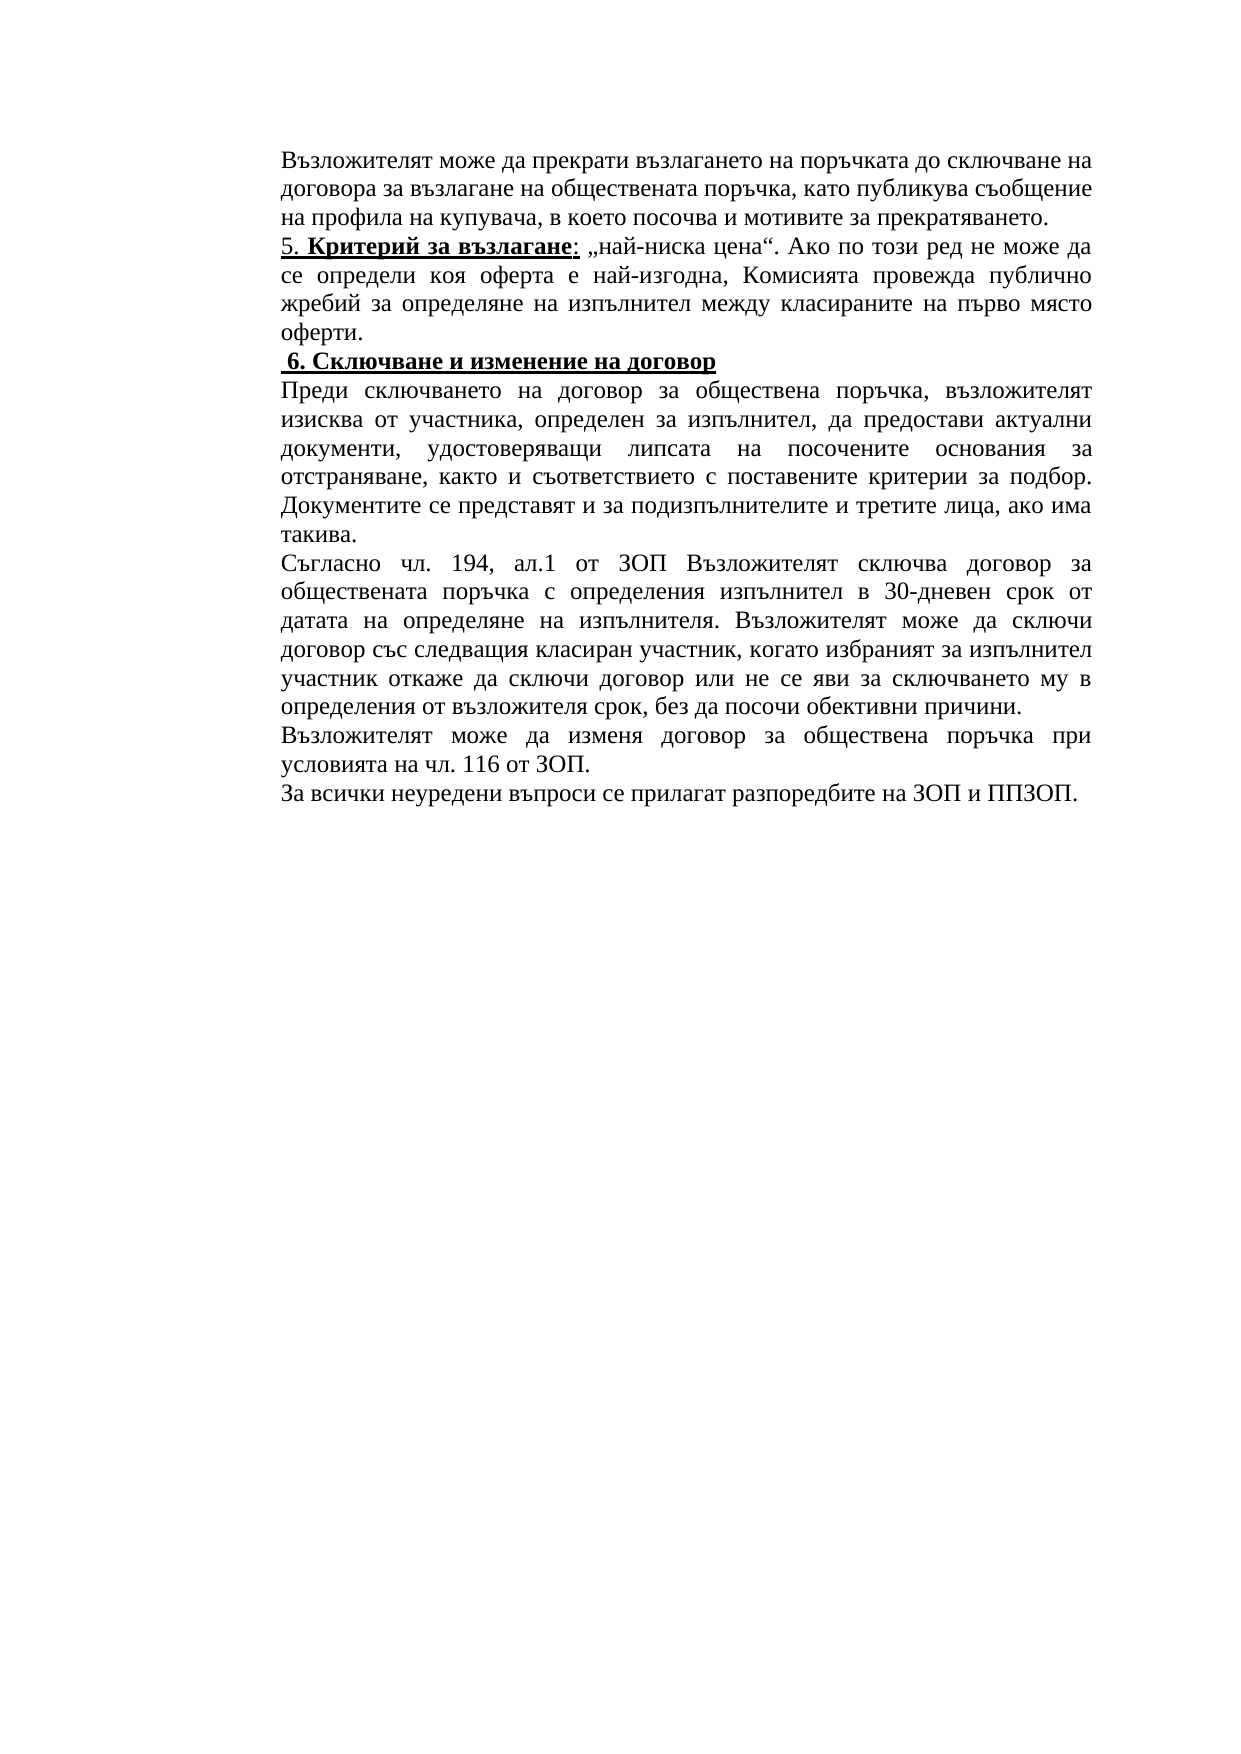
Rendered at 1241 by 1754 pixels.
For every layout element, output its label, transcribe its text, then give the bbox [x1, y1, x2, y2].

text Преди сключването на договор за обществена поръчка, възложителят изисква от участника, определен за изпълнител, да предостави актуални документи, удостоверяващи липсата на посочените основания за отстраняване, както и съответствието с поставените критерии за подбор. Документите се представят и за подизпълнителите и третите лица, ако има такива. [281, 375, 1093, 548]
text Възложителят може да прекрати възлагането на поръчката до сключване на договора за възлагане на обществената поръчка, като публикува съобщение на профила на купувача, в което посочва и мотивите за прекратяването. [281, 145, 1093, 231]
text Възложителят може да изменя договор за обществена поръчка при условията на чл. 116 от ЗОП. [281, 720, 1092, 778]
text Съгласно чл. 194, ал.1 от ЗОП Възложителят сключва договор за обществената поръчка с определения изпълнител в 30-дневен срок от датата на определяне на изпълнителя. Възложителят може да сключи договор със следващия класиран участник, когато избраният за изпълнител участник откаже да сключи договор или не се яви за сключването му в определения от възложителя срок, без да посочи обективни причини. [281, 548, 1093, 720]
list Критерий за възлагане: „най-ниска цена“. Ако по този ред не може да се определи коя оферта е най-изгодна, Комисията провежда публично жребий за определяне на изпълнител между класираните на първо място оферти. [281, 231, 1093, 346]
text За всички неуредени въпроси се прилагат разпоредбите на ЗОП и ППЗОП. [281, 778, 1105, 806]
text 6. Сключване и изменение на договор [281, 347, 1105, 375]
